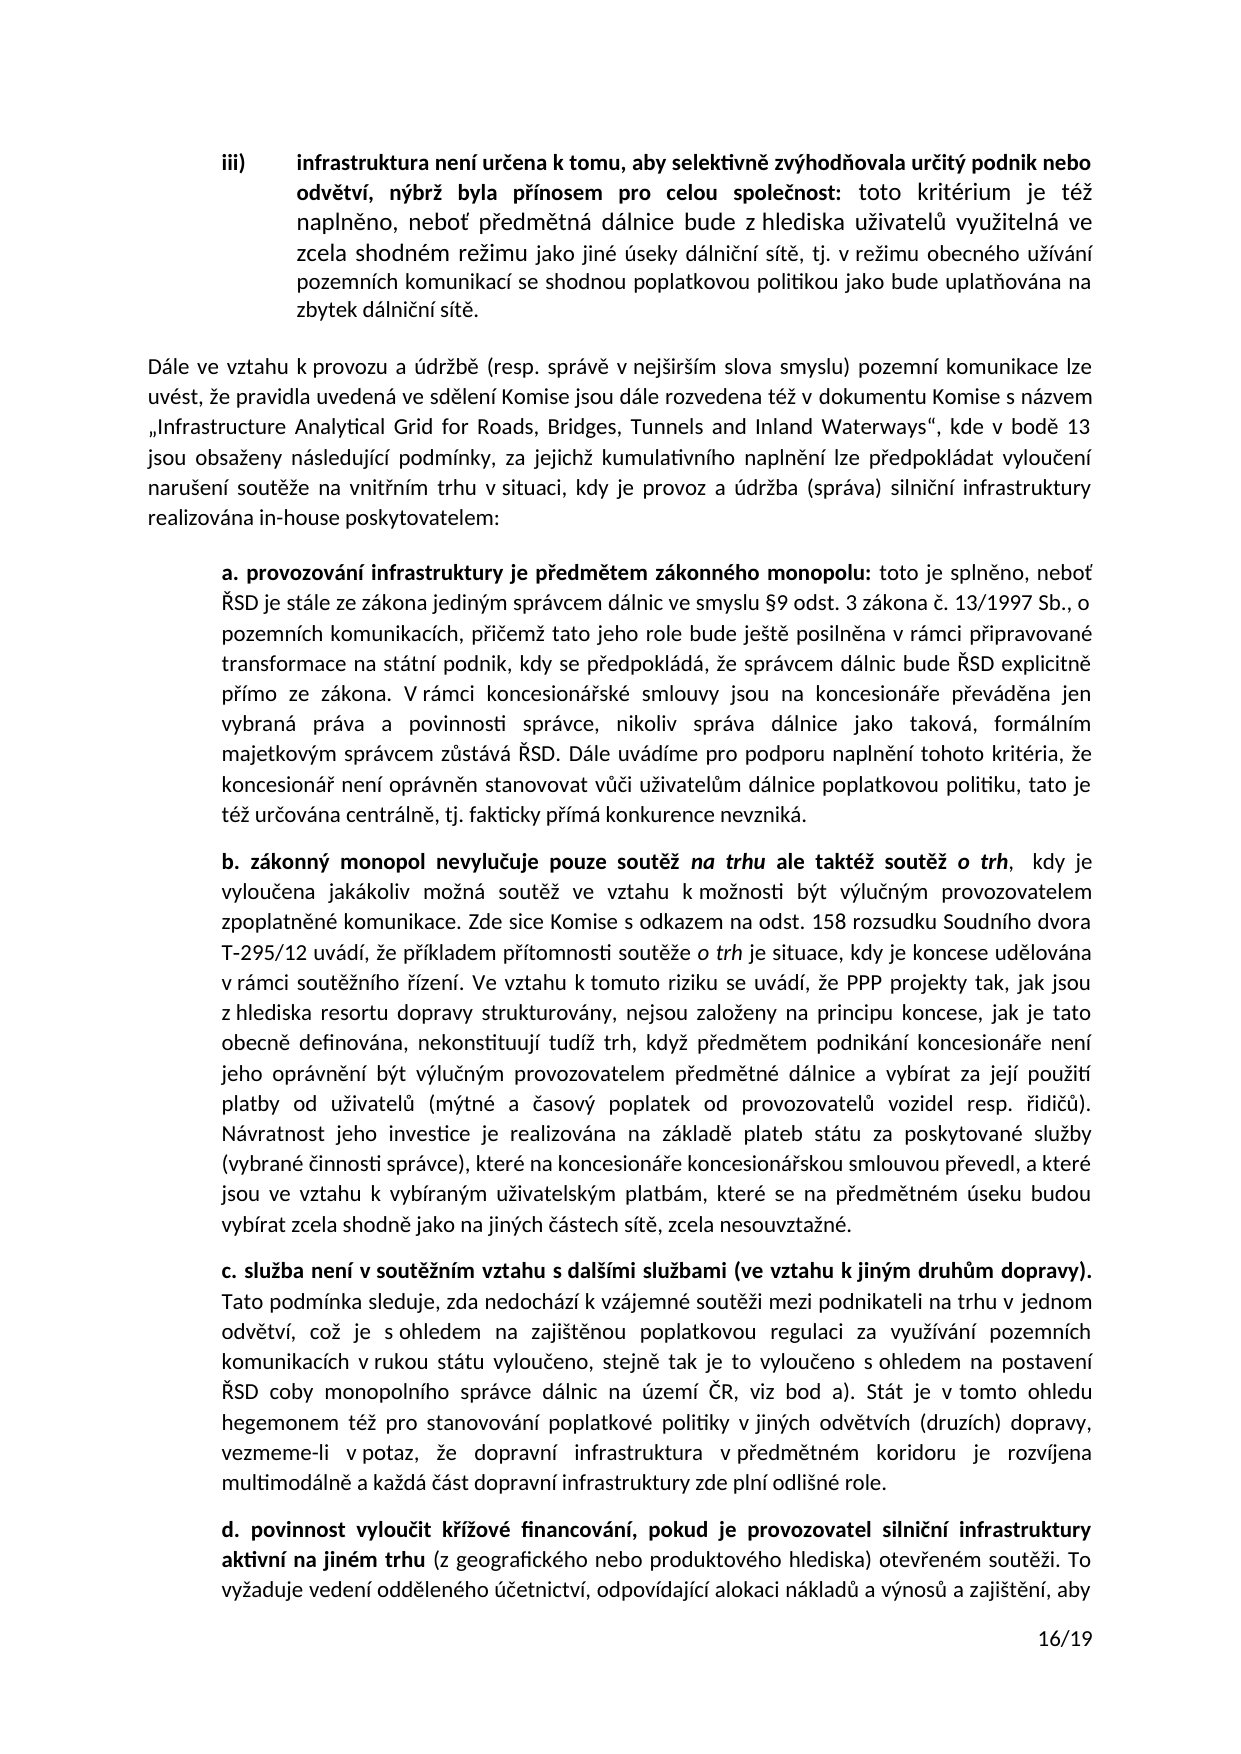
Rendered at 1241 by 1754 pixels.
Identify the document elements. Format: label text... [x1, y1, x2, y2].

text b. zákonný monopol nevylučuje pouze soutěž na trhu ale taktéž soutěž o trh, kdy je vyloučena jakákoliv možná soutěž ve vztahu k možnosti být výlučným provozovatelem zpoplatněné komunikace. Zde sice Komise s odkazem na odst. 158 rozsudku Soudního dvora T-295/12 uvádí, že příkladem přítomnosti soutěže o trh je situace, kdy je koncese udělována v rámci soutěžního řízení. Ve vztahu k tomuto riziku se uvádí, že PPP projekty tak, jak jsou z hlediska resortu dopravy strukturovány, nejsou založeny na principu koncese, jak je tato obecně definována, nekonstituují tudíž trh, když předmětem podnikání koncesionáře není jeho oprávnění být výlučným provozovatelem předmětné dálnice a vybírat za její použití platby od uživatelů (mýtné a časový poplatek od provozovatelů vozidel resp. řidičů). Návratnost jeho investice je realizována na základě plateb státu za poskytované služby (vybrané činnosti správce), které na koncesionáře koncesionářskou smlouvou převedl, a které jsou ve vztahu k vybíraným uživatelským platbám, které se na předmětném úseku budou vybírat zcela shodně jako na jiných částech sítě, zcela nesouvztažné. [221, 847, 1093, 1238]
text a. provozování infrastruktury je předmětem zákonného monopolu: toto je splněno, neboť ŘSD je stále ze zákona jediným správcem dálnic ve smyslu §9 odst. 3 zákona č. 13/1997 Sb., o pozemních komunikacích, přičemž tato jeho role bude ještě posilněna v rámci připravované transformace na státní podnik, kdy se předpokládá, že správcem dálnic bude ŘSD explicitně přímo ze zákona. V rámci koncesionářské smlouvy jsou na koncesionáře převáděna jen vybraná práva a povinnosti správce, nikoliv správa dálnice jako taková, formálním majetkovým správcem zůstává ŘSD. Dále uvádíme pro podporu naplnění tohoto kritéria, že koncesionář není oprávněn stanovovat vůči uživatelům dálnice poplatkovou politiku, tato je též určována centrálně, tj. fakticky přímá konkurence nevzniká. [221, 558, 1093, 828]
text Dále ve vztahu k provozu a údržbě (resp. správě v nejširším slova smyslu) pozemní komunikace lze uvést, že pravidla uvedená ve sdělení Komise jsou dále rozvedena též v dokumentu Komise s názvem „Infrastructure Analytical Grid for Roads, Bridges, Tunnels and Inland Waterways“, kde v bodě 13 jsou obsaženy následující podmínky, za jejichž kumulativního naplnění lze předpokládat vyloučení narušení soutěže na vnitřním trhu v situaci, kdy je provoz a údržba (správa) silniční infrastruktury realizována in-house poskytovatelem: [148, 352, 1093, 531]
list infrastruktura není určena k tomu, aby selektivně zvýhodňovala určitý podnik nebo odvětví, nýbrž byla přínosem pro celou společnost: toto kritérium je též naplněno, neboť předmětná dálnice bude z hlediska uživatelů využitelná ve zcela shodném režimu jako jiné úseky dálniční sítě, tj. v režimu obecného užívání pozemních komunikací se shodnou poplatkovou politikou jako bude uplatňována na zbytek dálniční sítě. [221, 148, 1093, 323]
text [221, 1515, 1093, 1603]
text c. služba není v soutěžním vztahu s dalšími službami (ve vztahu k jiným druhům dopravy). Tato podmínka sleduje, zda nedochází k vzájemné soutěži mezi podnikateli na trhu v jednom odvětví, což je s ohledem na zajištěnou poplatkovou regulaci za využívání pozemních komunikacích v rukou státu vyloučeno, stejně tak je to vyloučeno s ohledem na postavení ŘSD coby monopolního správce dálnic na území ČR, viz bod a). Stát je v tomto ohledu hegemonem též pro stanovování poplatkové politiky v jiných odvětvích (druzích) dopravy, vezmeme-li v potaz, že dopravní infrastruktura v předmětném koridoru je rozvíjena multimodálně a každá část dopravní infrastruktury zde plní odlišné role. [221, 1257, 1093, 1496]
